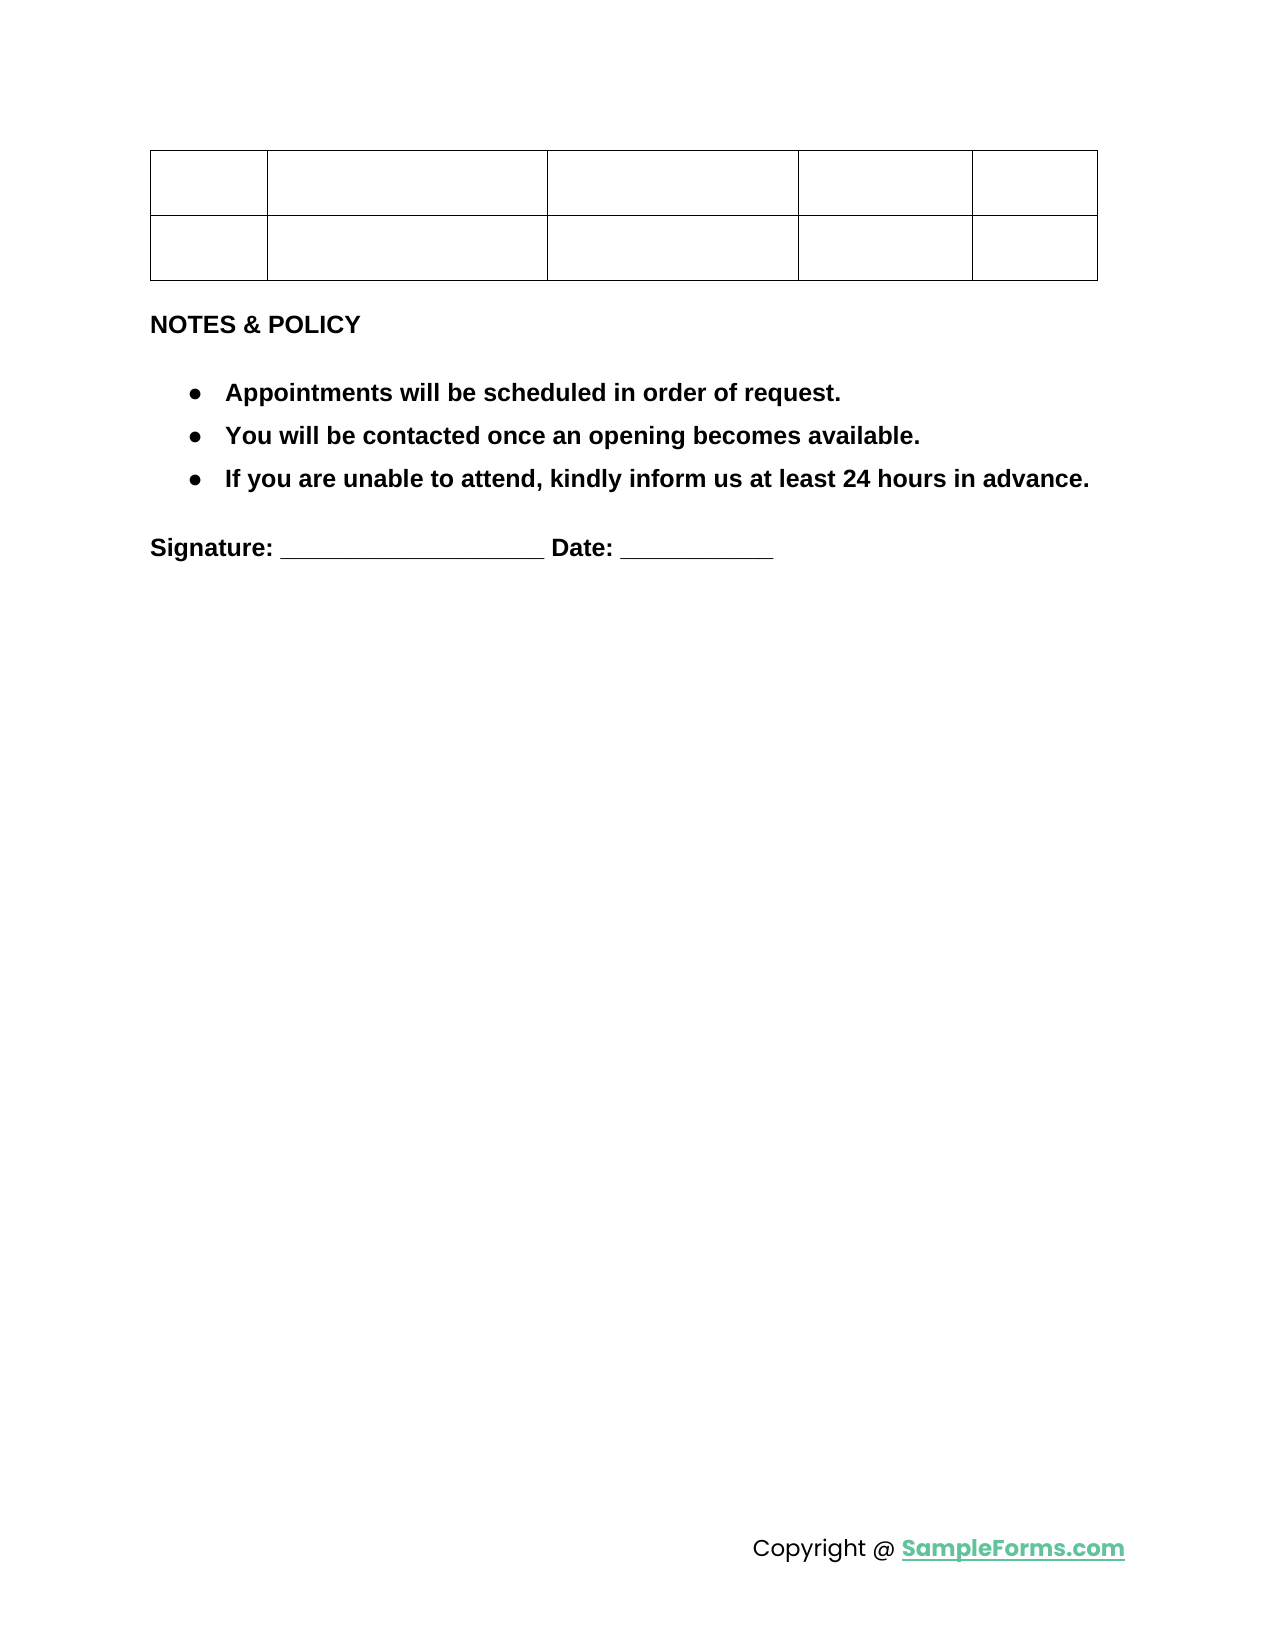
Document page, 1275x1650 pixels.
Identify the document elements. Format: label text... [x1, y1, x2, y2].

table_cell [548, 151, 798, 215]
list Appointments will be scheduled in order of request. [187, 378, 1125, 407]
list If you are unable to attend, kindly inform us at least 24 hours in advance. [187, 464, 1125, 493]
table_cell [151, 151, 267, 215]
table_cell [548, 216, 798, 280]
table_cell [973, 151, 1097, 215]
table_cell [268, 151, 547, 215]
list You will be contacted once an opening becomes available. [187, 421, 1125, 450]
table_cell [973, 216, 1097, 280]
text Signature: ___________________ Date: ___________ [150, 532, 1125, 561]
table_cell [268, 216, 547, 280]
table_cell [799, 151, 972, 215]
table_cell [799, 216, 972, 280]
table_cell [151, 216, 267, 280]
subtitle NOTES & POLICY [150, 310, 1125, 339]
